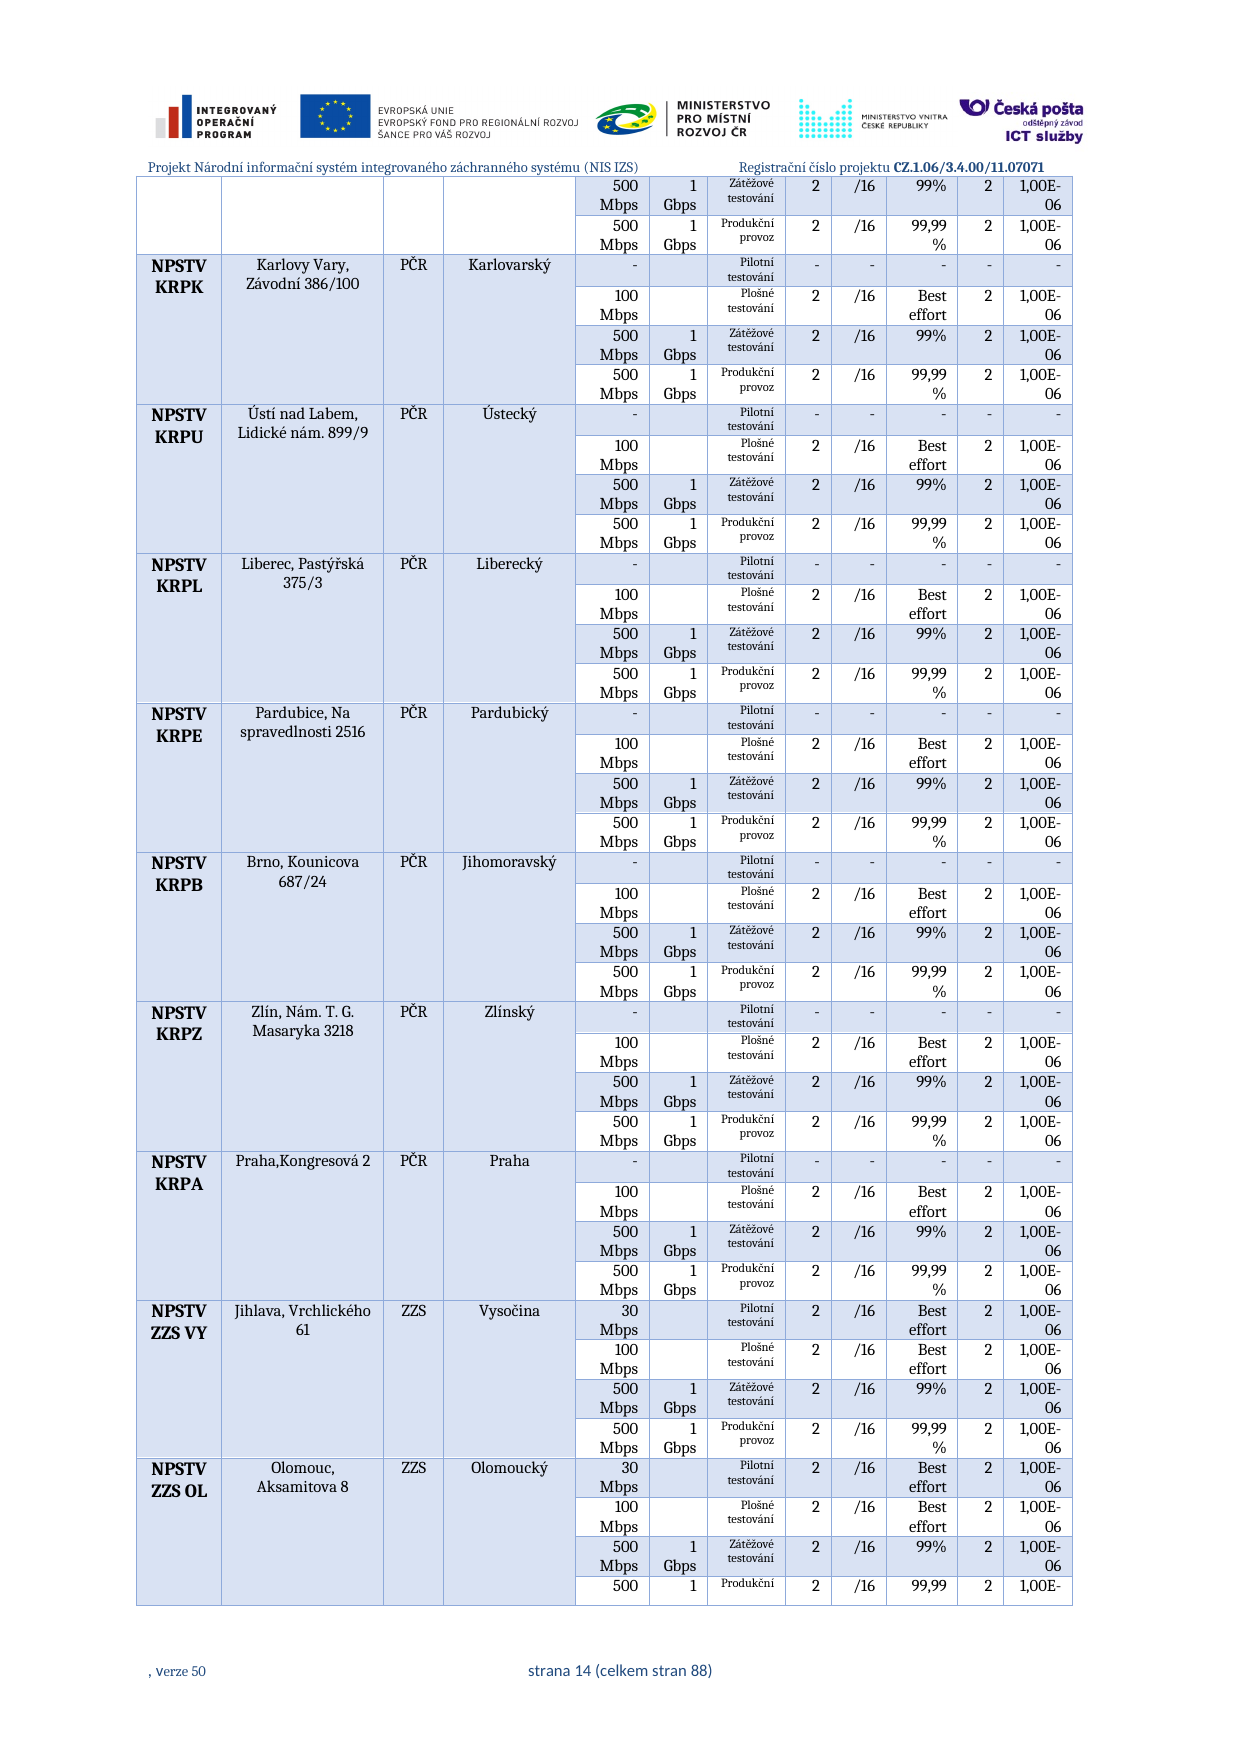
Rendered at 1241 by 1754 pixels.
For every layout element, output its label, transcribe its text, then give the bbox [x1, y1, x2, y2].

table_cell Olomouc, Aksamitova 8 [222, 1459, 383, 1605]
table_cell 2 [786, 884, 831, 922]
table_cell Zátěžové testování [708, 177, 785, 215]
table_cell NPSTV KRPA [137, 1152, 221, 1300]
table_cell Pilotní testování [708, 704, 785, 734]
table_cell 1 Gbps [650, 1073, 707, 1111]
table_cell 2 [786, 177, 831, 215]
table_cell 1,00E-06 [1004, 884, 1072, 922]
table_cell 2 [958, 287, 1003, 325]
table_cell PČR [384, 1152, 443, 1300]
table_cell - [576, 853, 649, 883]
table_cell Best effort [887, 884, 957, 922]
table_cell Pilotní testování [708, 1002, 785, 1032]
table_cell 500 Mbps [576, 1222, 649, 1261]
table_cell - [887, 405, 957, 435]
table_cell Plošné testování [708, 735, 785, 773]
table_cell 500 Mbps [576, 365, 649, 404]
table_cell 1,00E-06 [1004, 924, 1072, 962]
table_cell [650, 1498, 707, 1536]
table_cell PČR [384, 255, 443, 404]
table_cell 1,00E-06 [1004, 963, 1072, 1001]
table_cell 500 Mbps [576, 924, 649, 962]
table_cell 2 [958, 177, 1003, 215]
table_cell NPSTV KRPU [137, 405, 221, 553]
table_cell 99,99% [887, 1577, 957, 1605]
table_cell Best effort [887, 287, 957, 325]
table_cell /16 [832, 436, 886, 474]
table_cell 2 [786, 1577, 831, 1605]
table_cell 2 [958, 585, 1003, 624]
table_cell /16 [832, 1340, 886, 1379]
table_cell 2 [786, 216, 831, 254]
table_cell 2 [786, 1498, 831, 1536]
table_cell 2 [958, 1183, 1003, 1221]
table_cell 2 [958, 1222, 1003, 1261]
table_cell - [958, 853, 1003, 883]
table_cell Pilotní testování [708, 1459, 785, 1497]
table_cell - [958, 1002, 1003, 1032]
table_cell Pardubický [444, 704, 575, 852]
table_cell 1,00E-06 [1004, 515, 1072, 553]
table_cell 2 [958, 1419, 1003, 1457]
table_cell 500 Mbps [576, 1262, 649, 1300]
table_cell [650, 585, 707, 624]
table_cell NPSTV KRPK [137, 255, 221, 404]
table_cell 2 [786, 963, 831, 1001]
table_cell 99% [887, 774, 957, 812]
table_cell 1 Gbps [650, 774, 707, 812]
table_cell 99,99% [887, 515, 957, 553]
table_cell Produkční provoz [708, 1112, 785, 1151]
table_cell - [576, 1002, 649, 1032]
table_cell /16 [832, 216, 886, 254]
table_cell 2 [786, 1034, 831, 1072]
table_cell Zlínský [444, 1002, 575, 1151]
table_cell 2 [958, 664, 1003, 702]
table_cell PČR [384, 405, 443, 553]
table_cell 1 Gbps [650, 1222, 707, 1261]
table_cell Pilotní testování [708, 255, 785, 286]
table_cell 500 Mbps [576, 1112, 649, 1151]
table_cell 2 [958, 884, 1003, 922]
table_cell Produkční provoz [708, 1419, 785, 1457]
table_cell 1,00E-06 [1004, 1034, 1072, 1072]
table_cell Pilotní testování [708, 1301, 785, 1339]
table_cell - [958, 554, 1003, 584]
table_cell /16 [832, 1112, 886, 1151]
table_cell Zátěžové testování [708, 625, 785, 663]
table_cell 99% [887, 177, 957, 215]
table_cell - [786, 554, 831, 584]
table_cell 2 [786, 1380, 831, 1418]
table_cell 100 Mbps [576, 1340, 649, 1379]
table_cell - [576, 255, 649, 286]
table_cell - [958, 405, 1003, 435]
table_cell Ústí nad Labem, Lidické nám. 899/9 [222, 405, 383, 553]
table_cell - [786, 1152, 831, 1182]
table_cell 1,00E-06 [1004, 1262, 1072, 1300]
table_cell Best effort [887, 585, 957, 624]
table_cell Best effort [887, 1340, 957, 1379]
table_cell - [887, 853, 957, 883]
table_cell 500 Mbps [576, 1073, 649, 1111]
table_cell 2 [958, 1340, 1003, 1379]
table_cell 1 Gbps [650, 625, 707, 663]
table_cell 2 [958, 436, 1003, 474]
table_cell /16 [832, 735, 886, 773]
table_cell - [887, 704, 957, 734]
table_cell - [786, 1002, 831, 1032]
table_cell Best effort [887, 436, 957, 474]
table_cell 1,00E-06 [1004, 436, 1072, 474]
table_cell - [786, 255, 831, 286]
table_cell 2 [786, 1112, 831, 1151]
table_cell - [786, 853, 831, 883]
table_cell Zátěžové testování [708, 475, 785, 514]
table_cell /16 [832, 1537, 886, 1576]
table_cell [650, 1183, 707, 1221]
table_cell Plošné testování [708, 1183, 785, 1221]
table_cell 2 [786, 1262, 831, 1300]
table_cell 2 [786, 475, 831, 514]
table_cell 500 Mbps [576, 664, 649, 702]
table_cell 2 [958, 1301, 1003, 1339]
table_cell - [576, 554, 649, 584]
table_cell /16 [832, 1222, 886, 1261]
table_cell [650, 287, 707, 325]
table_cell Produkční provoz [708, 664, 785, 702]
table_cell Plošné testování [708, 436, 785, 474]
table_cell [650, 735, 707, 773]
table_cell 500 Mbps [576, 774, 649, 812]
table_cell 500 Mbps [576, 1380, 649, 1418]
table_cell 1,00E-06 [1004, 287, 1072, 325]
table_cell Karlovarský [444, 255, 575, 404]
table_cell - [1004, 255, 1072, 286]
table_cell 99,99% [887, 216, 957, 254]
table_cell 100 Mbps [576, 1183, 649, 1221]
table_cell [650, 436, 707, 474]
table_cell 1,00E-06 [1004, 216, 1072, 254]
table_cell 1,00E-06 [1004, 814, 1072, 852]
table_cell Best effort [887, 1498, 957, 1536]
table_cell 1 Gbps [650, 1112, 707, 1151]
table_cell 2 [786, 814, 831, 852]
table_cell [650, 853, 707, 883]
table_cell 2 [786, 287, 831, 325]
table_cell 1,00E-06 [1004, 1577, 1072, 1605]
table_cell - [832, 255, 886, 286]
table_cell /16 [832, 924, 886, 962]
table_cell 1,00E-06 [1004, 774, 1072, 812]
table_cell 500 Mbps [576, 625, 649, 663]
table_cell 2 [958, 1262, 1003, 1300]
table_cell 500 Mbps [576, 216, 649, 254]
table_cell 100 Mbps [576, 1034, 649, 1072]
table_cell 500 Mbps [576, 963, 649, 1001]
table_cell 2 [958, 774, 1003, 812]
table_cell Produkční provoz [708, 814, 785, 852]
table_cell /16 [832, 664, 886, 702]
table_cell 2 [958, 1034, 1003, 1072]
table_cell 1,00E-06 [1004, 585, 1072, 624]
table_cell /16 [832, 1419, 886, 1457]
table_cell Zátěžové testování [708, 1537, 785, 1576]
table_cell NPSTV ZZS VY [137, 1301, 221, 1457]
table_cell 99,99% [887, 1419, 957, 1457]
table_cell Best effort [887, 1301, 957, 1339]
table_cell 2 [786, 735, 831, 773]
table_cell Liberec, Pastýřská 375/3 [222, 554, 383, 702]
table_cell 1 Gbps [650, 1419, 707, 1457]
table_cell 30 Mbps [576, 1459, 649, 1497]
table_cell [650, 1459, 707, 1497]
table_cell 500 Mbps [576, 1577, 649, 1605]
table_cell Praha,Kongresová 2 [222, 1152, 383, 1300]
table_cell 99% [887, 326, 957, 364]
table_cell 1,00E-06 [1004, 1222, 1072, 1261]
table_cell Zátěžové testování [708, 326, 785, 364]
table_cell Pilotní testování [708, 1152, 785, 1182]
table_cell - [887, 1152, 957, 1182]
table_cell 99% [887, 1222, 957, 1261]
table_cell 1 Gbps [650, 216, 707, 254]
table_cell 1,00E-06 [1004, 1498, 1072, 1536]
table_cell 2 [786, 625, 831, 663]
table_cell Jihlava, Vrchlického 61 [222, 1301, 383, 1457]
table_cell 2 [958, 1112, 1003, 1151]
table_cell [650, 1340, 707, 1379]
table_cell 1,00E-06 [1004, 735, 1072, 773]
table_cell - [887, 554, 957, 584]
table_cell NPSTV KRPL [137, 554, 221, 702]
table_cell 2 [958, 1498, 1003, 1536]
table_cell 2 [958, 475, 1003, 514]
table_cell 1 Gbps [650, 814, 707, 852]
table_cell ZZS [384, 1459, 443, 1605]
table_cell 1,00E-06 [1004, 177, 1072, 215]
table_cell PČR [384, 704, 443, 852]
table_cell [650, 1152, 707, 1182]
table_cell 1 Gbps [650, 515, 707, 553]
table_cell 500 Mbps [576, 1537, 649, 1576]
table_cell 2 [958, 365, 1003, 404]
table_cell 500 Mbps [576, 515, 649, 553]
table_cell 1,00E-06 [1004, 326, 1072, 364]
table_cell [650, 554, 707, 584]
table_cell Plošné testování [708, 1034, 785, 1072]
table_cell 2 [958, 735, 1003, 773]
table_cell Produkční provoz [708, 963, 785, 1001]
table_cell 2 [958, 216, 1003, 254]
table_cell - [1004, 704, 1072, 734]
table_cell - [1004, 405, 1072, 435]
table_cell - [832, 704, 886, 734]
table_cell Zátěžové testování [708, 774, 785, 812]
table_cell - [1004, 853, 1072, 883]
table_cell Plošné testování [708, 1340, 785, 1379]
table_cell 500 Mbps [576, 1419, 649, 1457]
table_cell 1,00E-06 [1004, 1340, 1072, 1379]
table_cell /16 [832, 177, 886, 215]
table_cell Best effort [887, 1183, 957, 1221]
table_cell /16 [832, 1459, 886, 1497]
table_cell Best effort [887, 1034, 957, 1072]
table_cell /16 [832, 365, 886, 404]
table_cell /16 [832, 326, 886, 364]
table_cell 99,99% [887, 664, 957, 702]
table_cell 100 Mbps [576, 287, 649, 325]
table_cell 1,00E-06 [1004, 1112, 1072, 1151]
table_cell - [786, 405, 831, 435]
table_cell 1,00E-06 [1004, 1380, 1072, 1418]
table_cell 1,00E-06 [1004, 365, 1072, 404]
table_cell 100 Mbps [576, 1498, 649, 1536]
table_cell 99% [887, 1537, 957, 1576]
table_cell Zlín, Nám. T. G. Masaryka 3218 [222, 1002, 383, 1151]
table_cell [650, 405, 707, 435]
table_cell 1,00E-06 [1004, 1537, 1072, 1576]
table_cell - [832, 405, 886, 435]
table_cell /16 [832, 814, 886, 852]
table_cell ZZS [384, 1301, 443, 1457]
table_cell - [958, 704, 1003, 734]
table_cell Karlovy Vary, Závodní 386/100 [222, 255, 383, 404]
table_cell - [576, 704, 649, 734]
table_cell Produkční provoz [708, 365, 785, 404]
table_cell 2 [786, 326, 831, 364]
table_cell /16 [832, 884, 886, 922]
table_cell Produkční provoz [708, 1577, 785, 1605]
table_cell 1 Gbps [650, 177, 707, 215]
table_cell Praha [444, 1152, 575, 1300]
table_cell /16 [832, 1073, 886, 1111]
table_cell 1,00E-06 [1004, 1183, 1072, 1221]
table_cell 2 [786, 774, 831, 812]
table_cell PČR [384, 554, 443, 702]
table_cell Liberecký [444, 554, 575, 702]
table_cell Plošné testování [708, 585, 785, 624]
table_cell - [786, 704, 831, 734]
table_cell 100 Mbps [576, 884, 649, 922]
table_cell Pilotní testování [708, 853, 785, 883]
table_cell Zátěžové testování [708, 1222, 785, 1261]
table_cell NPSTV KRPZ [137, 1002, 221, 1151]
table_cell /16 [832, 585, 886, 624]
table_cell /16 [832, 963, 886, 1001]
table_cell 99,99% [887, 1112, 957, 1151]
table_cell Best effort [887, 1459, 957, 1497]
table_cell 99,99% [887, 814, 957, 852]
table_cell [650, 884, 707, 922]
table_cell Pardubice, Na spravedlnosti 2516 [222, 704, 383, 852]
table_cell Zátěžové testování [708, 1073, 785, 1111]
table_cell - [1004, 1002, 1072, 1032]
table_cell NPSTV KRPB [137, 853, 221, 1001]
table_cell 99% [887, 625, 957, 663]
table_cell 2 [958, 963, 1003, 1001]
table_cell Produkční provoz [708, 216, 785, 254]
table_cell /16 [832, 1498, 886, 1536]
table_cell /16 [832, 515, 886, 553]
table_cell 1,00E-06 [1004, 475, 1072, 514]
table_cell NPSTV KRPE [137, 704, 221, 852]
table_cell /16 [832, 625, 886, 663]
table_cell 2 [958, 515, 1003, 553]
table_cell /16 [832, 1034, 886, 1072]
table_cell Olomoucký [444, 1459, 575, 1605]
table_cell 500 Mbps [576, 814, 649, 852]
picture [147, 86, 1091, 152]
table_cell 2 [786, 585, 831, 624]
table_cell 99% [887, 1073, 957, 1111]
table_cell Pilotní testování [708, 554, 785, 584]
table_cell 2 [786, 1301, 831, 1339]
table_cell 2 [786, 664, 831, 702]
table_cell [650, 255, 707, 286]
table_cell 1,00E-06 [1004, 1419, 1072, 1457]
table_cell 100 Mbps [576, 436, 649, 474]
table_cell /16 [832, 475, 886, 514]
table_cell 2 [786, 1459, 831, 1497]
table_cell 1 Gbps [650, 1380, 707, 1418]
table_cell 2 [958, 1380, 1003, 1418]
table_cell 2 [958, 924, 1003, 962]
table_cell - [1004, 554, 1072, 584]
table_cell 100 Mbps [576, 585, 649, 624]
table_cell /16 [832, 1577, 886, 1605]
table_cell 1,00E-06 [1004, 1459, 1072, 1497]
table_cell 1,00E-06 [1004, 1301, 1072, 1339]
table_cell 1,00E-06 [1004, 625, 1072, 663]
table_cell 2 [958, 326, 1003, 364]
table_cell 1 Gbps [650, 1577, 707, 1605]
table_cell 2 [786, 1222, 831, 1261]
table_cell 99% [887, 924, 957, 962]
table_cell - [832, 554, 886, 584]
table_cell - [832, 1152, 886, 1182]
table_cell 2 [958, 1577, 1003, 1605]
table_cell 500 Mbps [576, 326, 649, 364]
table_cell 2 [958, 1537, 1003, 1576]
table_cell - [887, 255, 957, 286]
table_cell Zátěžové testování [708, 924, 785, 962]
table_cell 1 Gbps [650, 475, 707, 514]
table_cell 500 Mbps [576, 177, 649, 215]
table_cell PČR [384, 1002, 443, 1151]
table_cell - [887, 1002, 957, 1032]
table_cell Brno, Kounicova 687/24 [222, 853, 383, 1001]
table_cell /16 [832, 1262, 886, 1300]
table_cell 1 Gbps [650, 326, 707, 364]
table_cell Plošné testování [708, 287, 785, 325]
table_cell 1 Gbps [650, 1262, 707, 1300]
table_cell 1,00E-06 [1004, 1073, 1072, 1111]
table_cell 2 [786, 1183, 831, 1221]
table_cell [650, 704, 707, 734]
table_cell 1,00E-06 [1004, 664, 1072, 702]
table_cell Zátěžové testování [708, 1380, 785, 1418]
table_cell 2 [958, 1459, 1003, 1497]
table_cell Pilotní testování [708, 405, 785, 435]
table_cell 2 [786, 1340, 831, 1379]
table_cell [650, 1034, 707, 1072]
table_cell NPSTV ZZS OL [137, 1459, 221, 1605]
table_cell /16 [832, 1380, 886, 1418]
table_cell Jihomoravský [444, 853, 575, 1001]
table_cell - [1004, 1152, 1072, 1182]
table_cell - [832, 1002, 886, 1032]
table_cell - [958, 1152, 1003, 1182]
table_cell Produkční provoz [708, 515, 785, 553]
table_cell Vysočina [444, 1301, 575, 1457]
table_cell PČR [384, 853, 443, 1001]
table_cell 1 Gbps [650, 365, 707, 404]
table_cell 2 [786, 924, 831, 962]
table_cell 1 Gbps [650, 963, 707, 1001]
table_cell 99,99% [887, 365, 957, 404]
table_cell 2 [786, 436, 831, 474]
table_cell /16 [832, 1183, 886, 1221]
table_cell 2 [958, 625, 1003, 663]
table_cell 2 [786, 1073, 831, 1111]
table_cell 2 [786, 515, 831, 553]
table_cell 500 Mbps [576, 475, 649, 514]
table_cell 2 [786, 365, 831, 404]
table_cell Plošné testování [708, 1498, 785, 1536]
table_cell /16 [832, 1301, 886, 1339]
table_cell 1 Gbps [650, 924, 707, 962]
table_cell Best effort [887, 735, 957, 773]
table_cell - [576, 1152, 649, 1182]
table_cell 99% [887, 1380, 957, 1418]
table_cell - [958, 255, 1003, 286]
table_cell /16 [832, 287, 886, 325]
table_cell Plošné testování [708, 884, 785, 922]
table_cell [650, 1002, 707, 1032]
table_cell 2 [786, 1419, 831, 1457]
table_cell Produkční provoz [708, 1262, 785, 1300]
table_cell 1 Gbps [650, 1537, 707, 1576]
table_cell 100 Mbps [576, 735, 649, 773]
table_cell /16 [832, 774, 886, 812]
table_cell 99,99% [887, 963, 957, 1001]
table_cell [650, 1301, 707, 1339]
table_cell - [576, 405, 649, 435]
table_cell Ústecký [444, 405, 575, 553]
table_cell 99% [887, 475, 957, 514]
table_cell 30 Mbps [576, 1301, 649, 1339]
table_cell 2 [786, 1537, 831, 1576]
table_cell 2 [958, 814, 1003, 852]
table_cell - [832, 853, 886, 883]
table_cell 99,99% [887, 1262, 957, 1300]
table_cell 2 [958, 1073, 1003, 1111]
table_cell 1 Gbps [650, 664, 707, 702]
